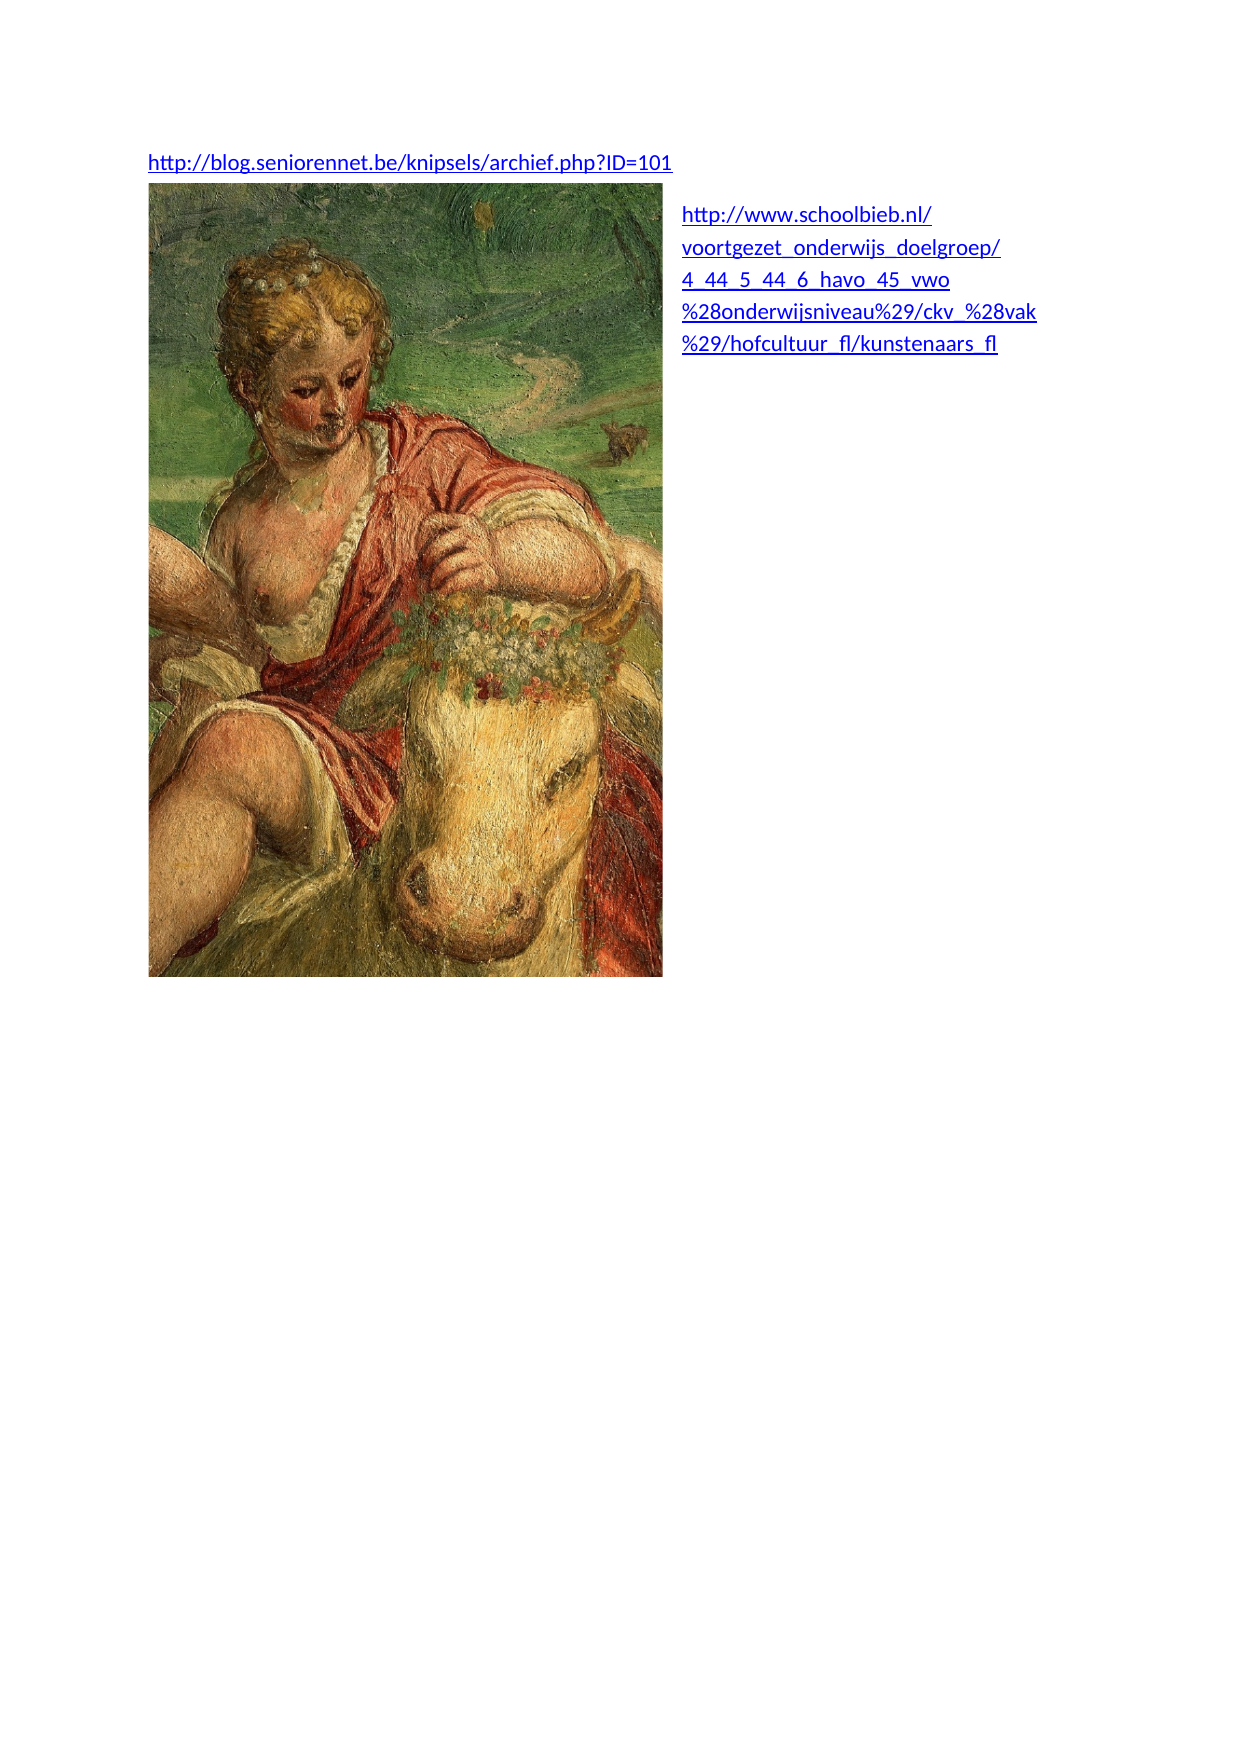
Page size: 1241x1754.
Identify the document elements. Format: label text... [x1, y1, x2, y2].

picture [147, 183, 663, 973]
text http://www.schoolbieb.nl/voortgezet_onderwijs_doelgroep/4_44_5_44_6_havo_45_vwo%28onderwijsniveau%29/ckv_%28vak%29/hofcultuur_fl/kunstenaars_fl [663, 201, 1093, 357]
text http://blog.seniorennet.be/knipsels/archief.php?ID=101 [148, 148, 1093, 176]
